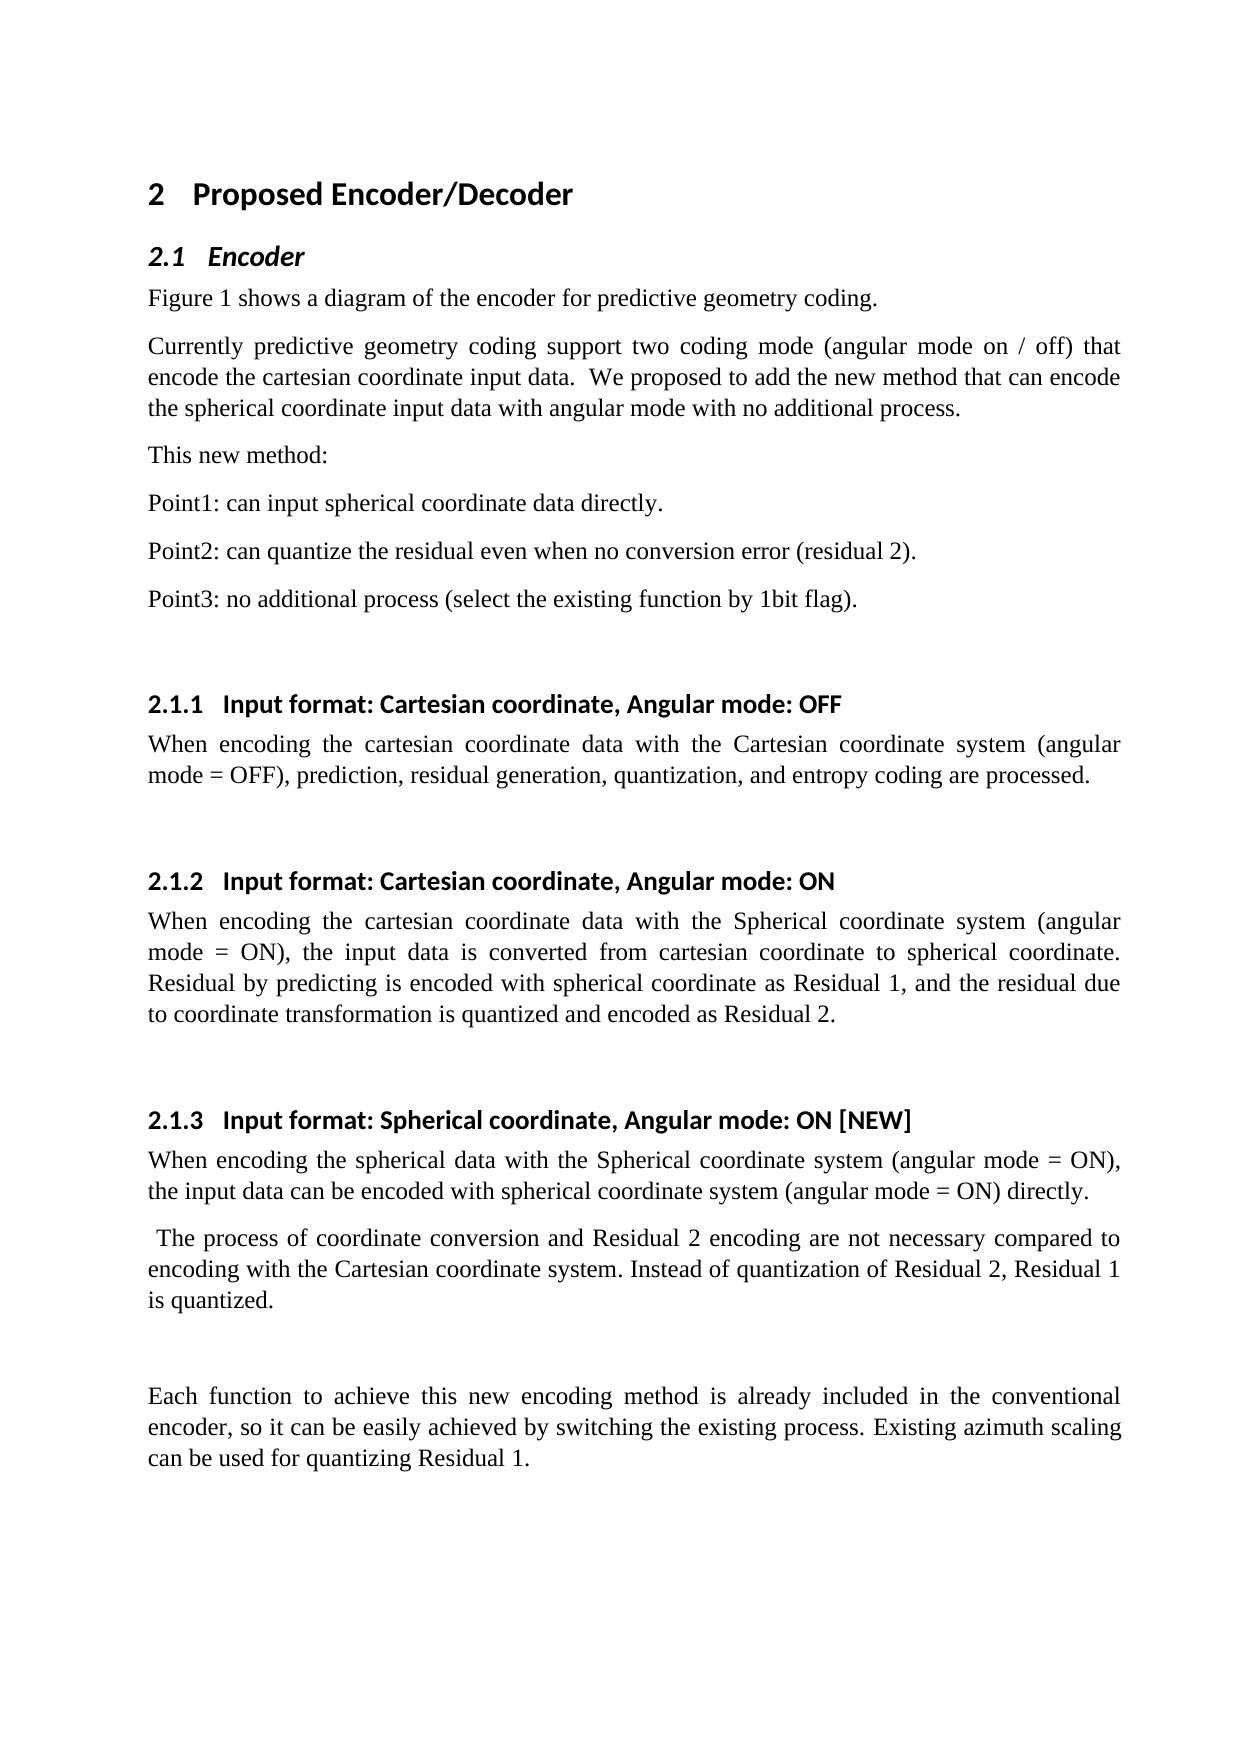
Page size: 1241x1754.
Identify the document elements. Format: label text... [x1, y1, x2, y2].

subtitle Input format: Cartesian coordinate, Angular mode: ON [148, 864, 1122, 897]
subtitle Input format: Spherical coordinate, Angular mode: ON [NEW] [148, 1103, 1122, 1136]
text When encoding the cartesian coordinate data with the Spherical coordinate system (angular mode = ON), the input data is converted from cartesian coordinate to spherical coordinate. Residual by predicting is encoded with spherical coordinate as Residual 1, and the residual due to coordinate transformation is quantized and encoded as Residual 2. [148, 906, 1122, 1028]
text Each function to achieve this new encoding method is already included in the conventional encoder, so it can be easily achieved by switching the existing process. Existing azimuth scaling can be used for quantizing Residual 1. [148, 1381, 1122, 1472]
subtitle Encoder [148, 238, 1122, 274]
text Currently predictive geometry coding support two coding mode (angular mode on / off) that encode the cartesian coordinate input data. We proposed to add the new method that can encode the spherical coordinate input data with angular mode with no additional process. [148, 331, 1122, 422]
text Figure 1 shows a diagram of the encoder for predictive geometry coding. [148, 283, 1122, 312]
text The process of coordinate conversion and Residual 2 encoding are not necessary compared to encoding with the Cartesian coordinate system. Instead of quantization of Residual 2, Residual 1 is quantized. [148, 1223, 1122, 1314]
text This new method: [148, 441, 1122, 469]
text When encoding the spherical data with the Spherical coordinate system (angular mode = ON), the input data can be encoded with spherical coordinate system (angular mode = ON) directly. [148, 1145, 1122, 1204]
text Point2: can quantize the residual even when no conversion error (residual 2). [148, 536, 1122, 565]
text Point1: can input spherical coordinate data directly. [148, 488, 1122, 517]
text When encoding the cartesian coordinate data with the Cartesian coordinate system (angular mode = OFF), prediction, residual generation, quantization, and entropy coding are processed. [148, 729, 1122, 789]
text Point3: no additional process (select the existing function by 1bit flag). [148, 584, 1122, 612]
subtitle Proposed Encoder/Decoder [148, 173, 1122, 213]
subtitle Input format: Cartesian coordinate, Angular mode: OFF [148, 687, 1122, 721]
